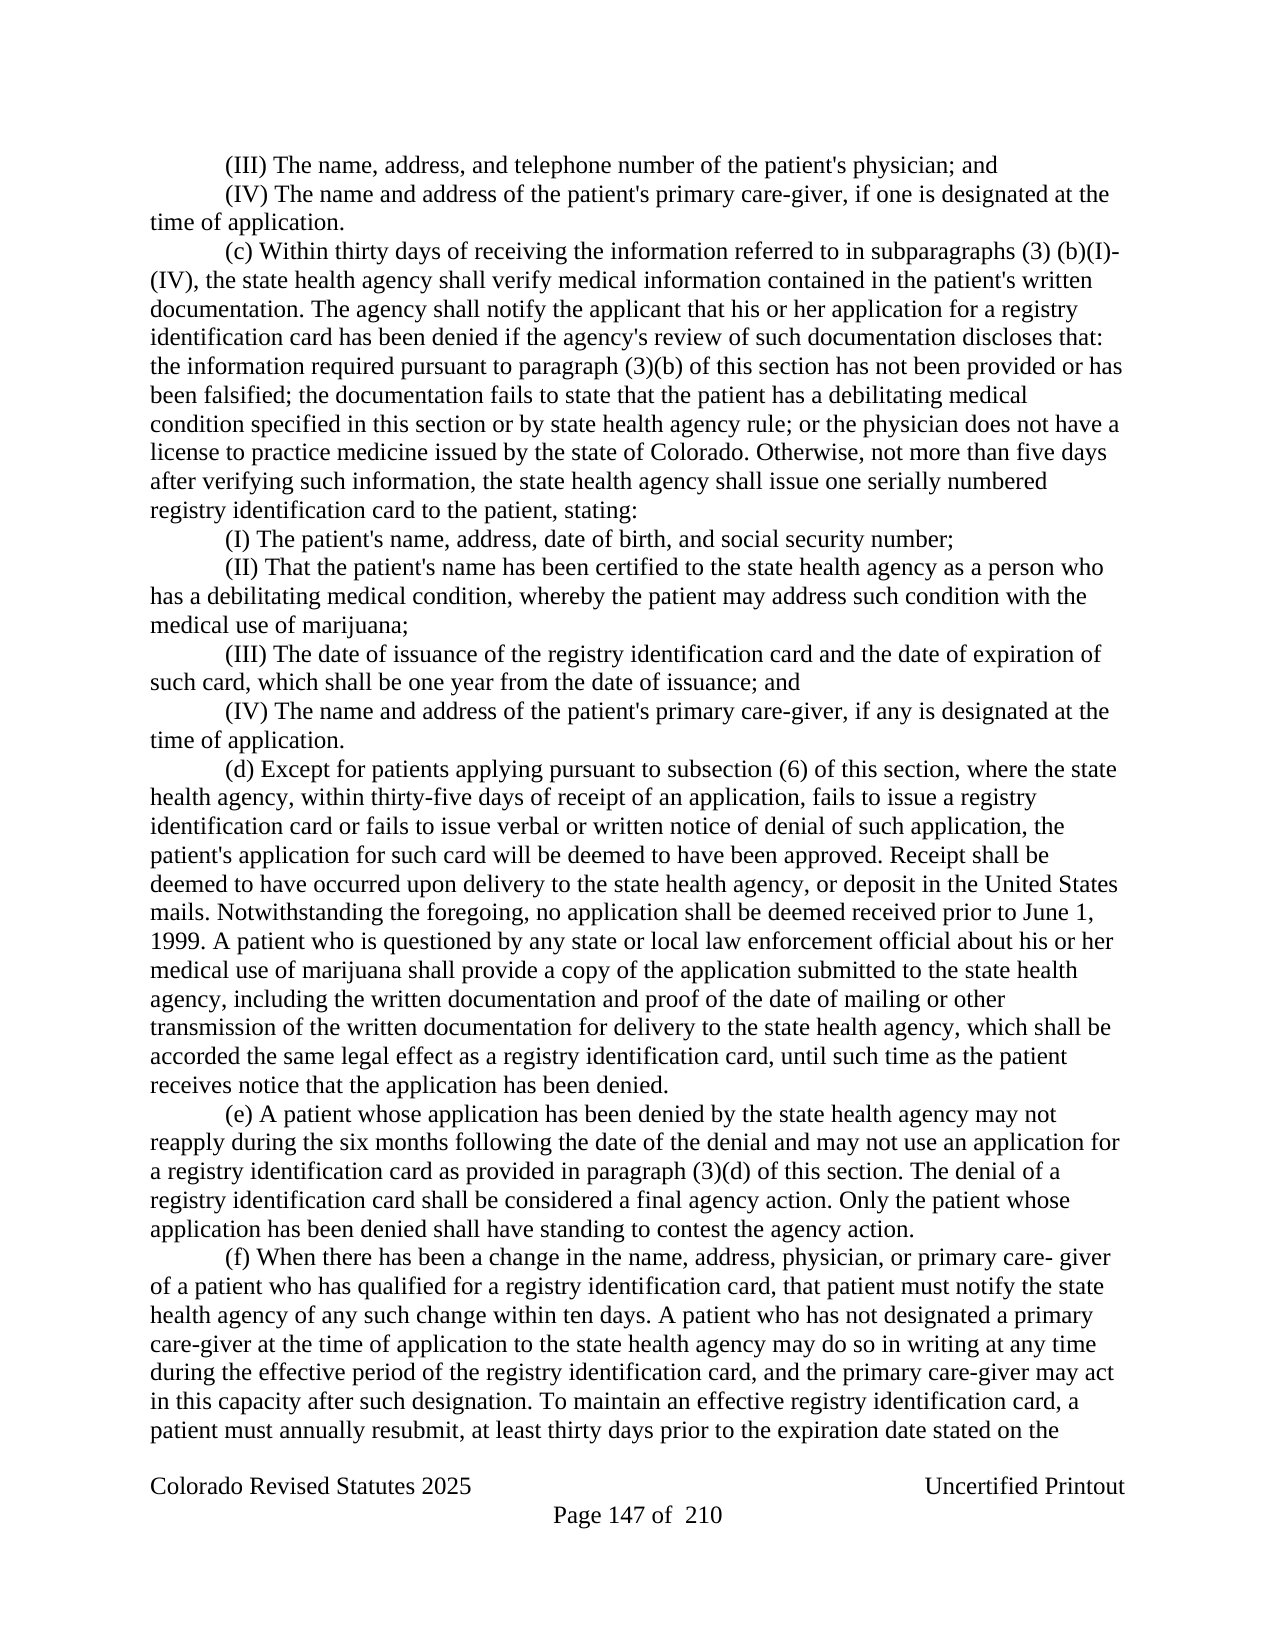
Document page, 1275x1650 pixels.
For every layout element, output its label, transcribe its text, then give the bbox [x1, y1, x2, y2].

text (II) That the patient's name has been certified to the state health agency as a person who has a debilitating medical condition, whereby the patient may address such condition with the medical use of marijuana; [150, 552, 1125, 639]
text (IV) The name and address of the patient's primary care-giver, if one is designated at the time of application. [150, 179, 1125, 236]
text (d) Except for patients applying pursuant to subsection (6) of this section, where the state health agency, within thirty-five days of receipt of an application, fails to issue a registry identification card or fails to issue verbal or written notice of denial of such application, the patient's application for such card will be deemed to have been approved. Receipt shall be deemed to have occurred upon delivery to the state health agency, or deposit in the United States mails. Notwithstanding the foregoing, no application shall be deemed received prior to June 1, 1999. A patient who is questioned by any state or local law enforcement official about his or her medical use of marijuana shall provide a copy of the application submitted to the state health agency, including the written documentation and proof of the date of mailing or other transmission of the written documentation for delivery to the state health agency, which shall be accorded the same legal effect as a registry identification card, until such time as the patient receives notice that the application has been denied. [150, 754, 1125, 1099]
text (IV) The name and address of the patient's primary care-giver, if any is designated at the time of application. [150, 696, 1125, 754]
text (I) The patient's name, address, date of birth, and social security number; [150, 524, 1125, 552]
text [150, 1242, 1125, 1444]
text (e) A patient whose application has been denied by the state health agency may not reapply during the six months following the date of the denial and may not use an application for a registry identification card as provided in paragraph (3)(d) of this section. The denial of a registry identification card shall be considered a final agency action. Only the patient whose application has been denied shall have standing to contest the agency action. [150, 1099, 1125, 1242]
text (III) The name, address, and telephone number of the patient's physician; and [150, 150, 1125, 179]
text (c) Within thirty days of receiving the information referred to in subparagraphs (3) (b)(I)-(IV), the state health agency shall verify medical information contained in the patient's written documentation. The agency shall notify the applicant that his or her application for a registry identification card has been denied if the agency's review of such documentation discloses that: the information required pursuant to paragraph (3)(b) of this section has not been provided or has been falsified; the documentation fails to state that the patient has a debilitating medical condition specified in this section or by state health agency rule; or the physician does not have a license to practice medicine issued by the state of Colorado. Otherwise, not more than five days after verifying such information, the state health agency shall issue one serially numbered registry identification card to the patient, stating: [150, 236, 1125, 524]
text (III) The date of issuance of the registry identification card and the date of expiration of such card, which shall be one year from the date of issuance; and [150, 639, 1125, 696]
